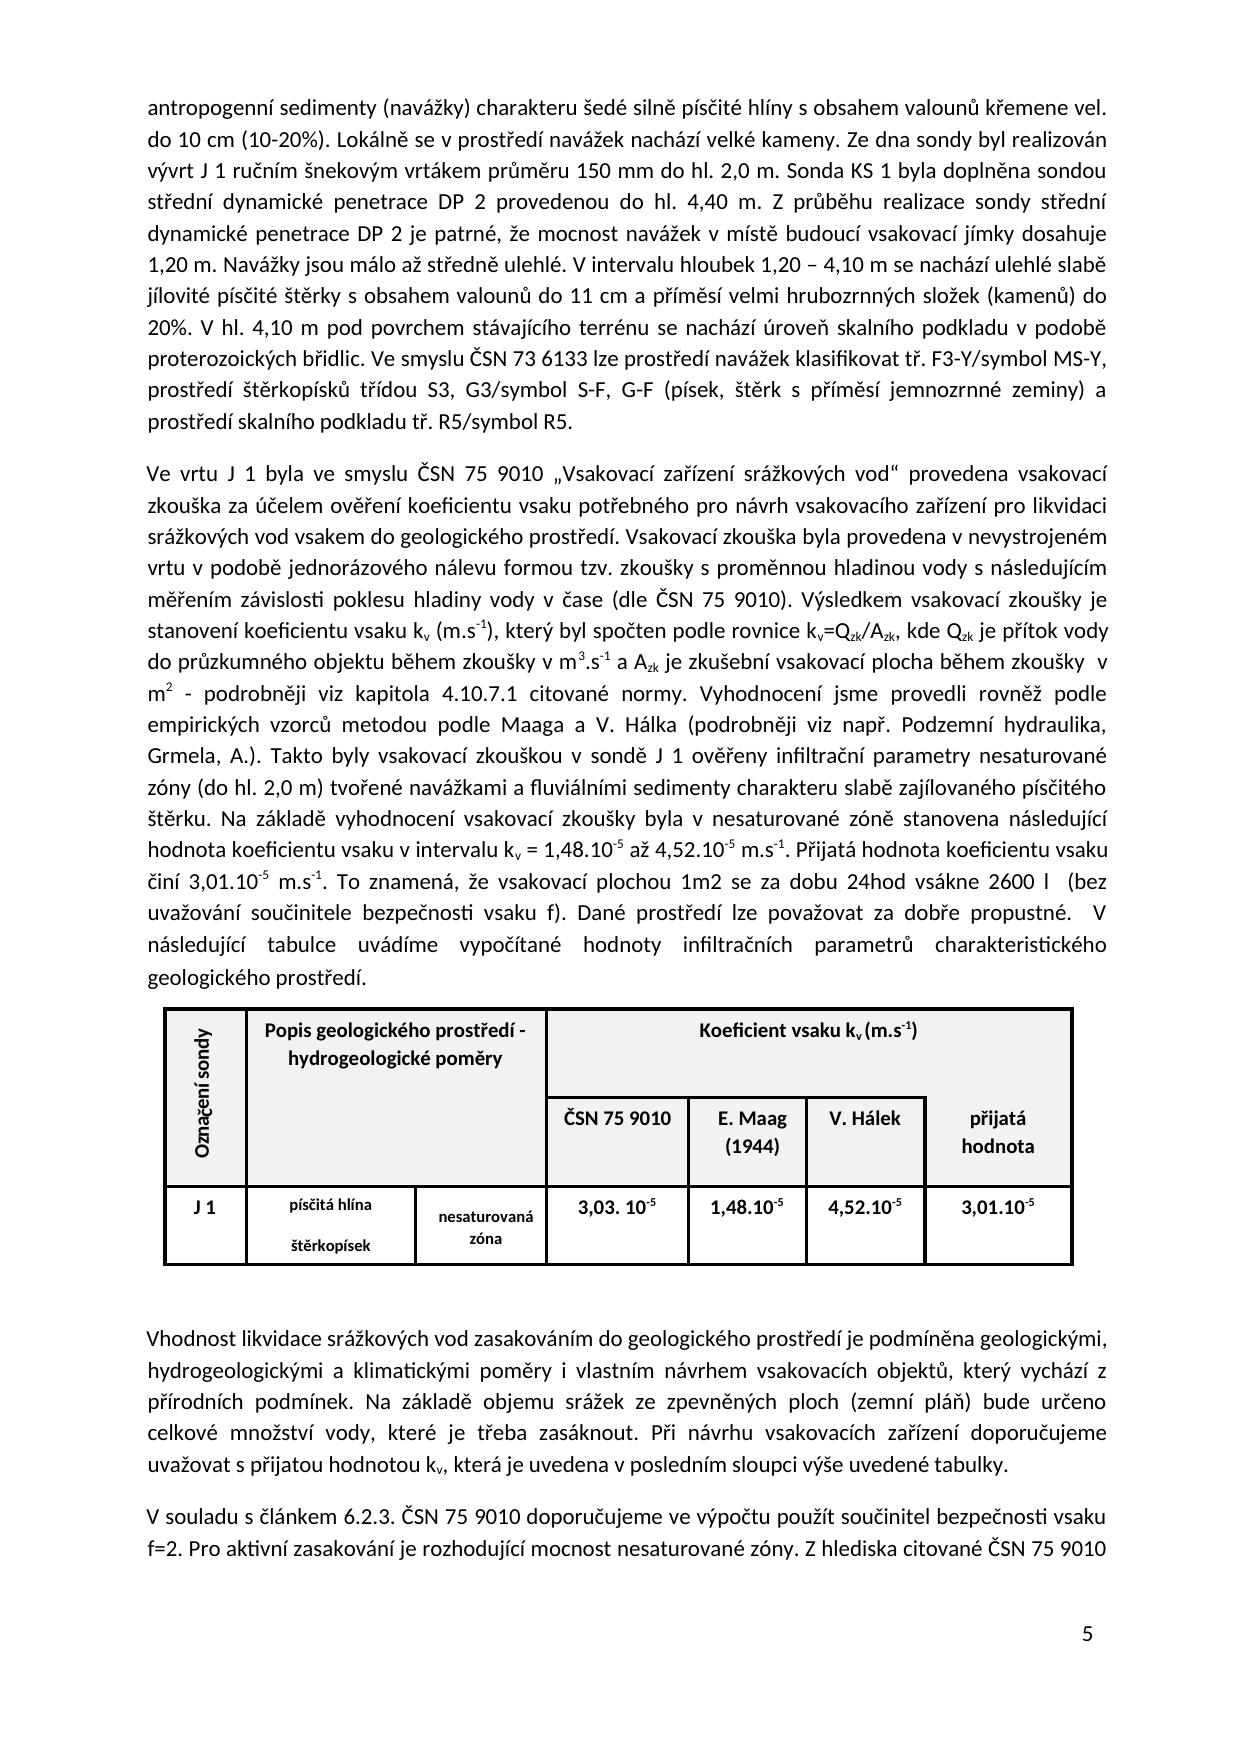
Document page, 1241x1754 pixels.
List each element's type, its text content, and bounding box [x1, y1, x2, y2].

table_cell nesaturovaná zóna [417, 1188, 545, 1263]
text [146, 93, 1108, 435]
table_cell 4,52.10-5 [808, 1188, 923, 1263]
table_cell přijatá hodnota [927, 1097, 1070, 1184]
table_header [167, 1011, 245, 1184]
table_header Koeficient vsaku kv (m.s-1) [689, 1011, 925, 1096]
table_cell 1,48.10-5 [690, 1188, 805, 1263]
table_cell 3,01.10-5 [927, 1188, 1070, 1263]
table_cell J 1 [167, 1188, 245, 1263]
table_header [548, 1011, 689, 1096]
table_cell V. Hálek [808, 1099, 923, 1184]
text Ve vrtu J 1 byla ve smyslu ČSN 75 9010 „Vsakovací zařízení srážkových vod“ provedena vsakovací zkouška za účelem ověření koeficientu vsaku potřebného pro návrh vsakovacího zařízení pro likvidaci srážkových vod vsakem do geologického prostředí. Vsakovací zkouška byla provedena v nevystrojeném vrtu v podobě jednorázového nálevu formou tzv. zkoušky s proměnnou hladinou vody s následujícím měřením závislosti poklesu hladiny vody v čase (dle ČSN 75 9010). Výsledkem vsakovací zkoušky je stanovení koeficientu vsaku kv (m.s-1), který byl spočten podle rovnice kv=Qzk/Azk, kde Qzk je přítok vody do průzkumného objektu během zkoušky v m3.s-1 a Azk je zkušební vsakovací plocha během zkoušky v m2 - podrobněji viz kapitola 4.10.7.1 citované normy. Vyhodnocení jsme provedli rovněž podle empirických vzorců metodou podle Maaga a V. Hálka (podrobněji viz např. Podzemní hydraulika, Grmela, A.). Takto byly vsakovací zkouškou v sondě J 1 ověřeny infiltrační parametry nesaturované zóny (do hl. 2,0 m) tvořené navážkami a fluviálními sedimenty charakteru slabě zajílovaného písčitého štěrku. Na základě vyhodnocení vsakovací zkoušky byla v nesaturované zóně stanovena následující hodnota koeficientu vsaku v intervalu kv = 1,48.10-5 až 4,52.10-5 m.s-1. Přijatá hodnota koeficientu vsaku činí 3,01.10-5 m.s-1. To znamená, že vsakovací plochou 1m2 se za dobu 24hod vsákne 2600 l (bez uvažování součinitele bezpečnosti vsaku f). Dané prostředí lze považovat za dobře propustné. V následující tabulce uvádíme vypočítané hodnoty infiltračních parametrů charakteristického geologického prostředí. [146, 459, 1108, 992]
table_cell písčitá hlína štěrkopísek [248, 1188, 414, 1263]
table_cell E. Maag (1944) [690, 1099, 805, 1184]
text Vhodnost likvidace srážkových vod zasakováním do geologického prostředí je podmíněna geologickými, hydrogeologickými a klimatickými poměry i vlastním návrhem vsakovacích objektů, který vychází z přírodních podmínek. Na základě objemu srážek ze zpevněných ploch (zemní pláň) bude určeno celkové množství vody, které je třeba zasáknout. Při návrhu vsakovacích zařízení doporučujeme uvažovat s přijatou hodnotou kv, která je uvedena v posledním sloupci výše uvedené tabulky. [146, 1324, 1108, 1478]
table_cell 3,03. 10-5 [548, 1188, 687, 1263]
table_cell ČSN 75 9010 [548, 1099, 687, 1184]
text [146, 1502, 1108, 1562]
table_header [925, 1011, 1070, 1096]
table_header Popis geologického prostředí - hydrogeologické poměry [248, 1011, 545, 1184]
